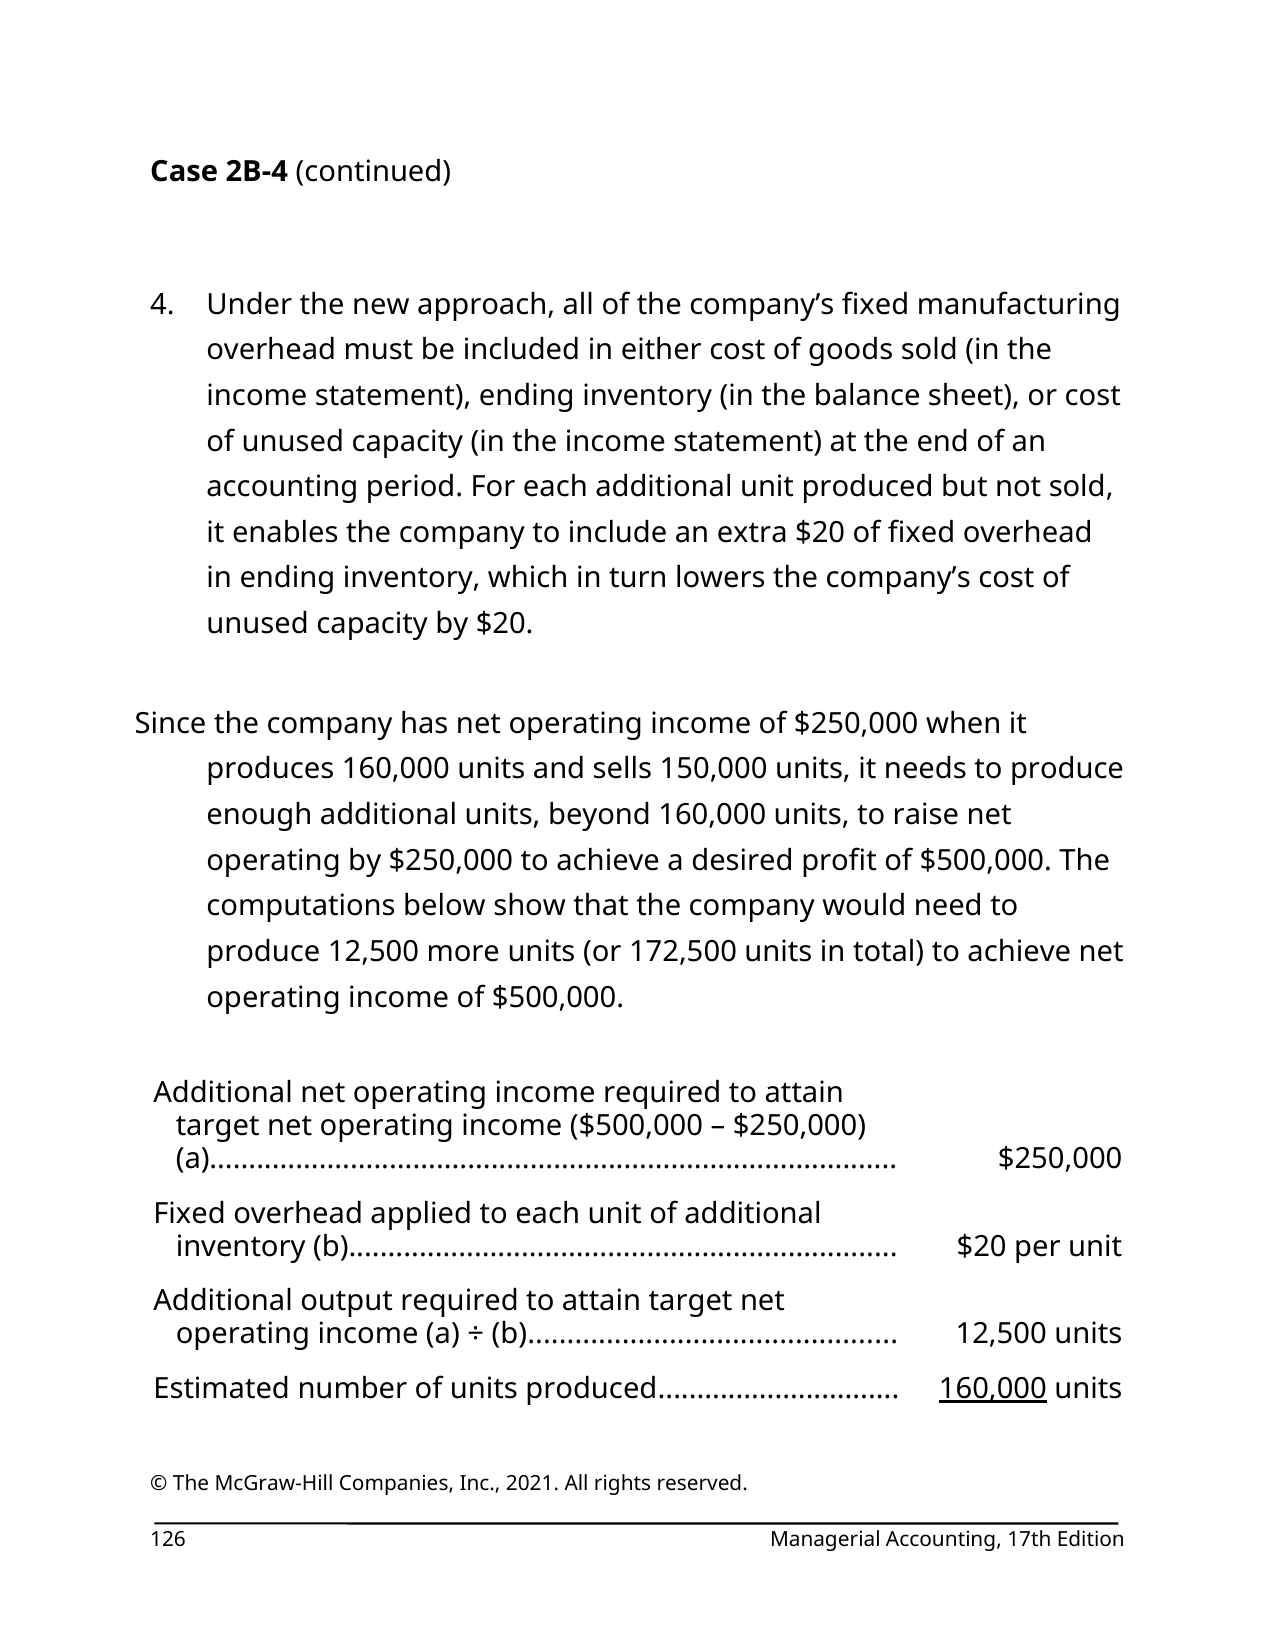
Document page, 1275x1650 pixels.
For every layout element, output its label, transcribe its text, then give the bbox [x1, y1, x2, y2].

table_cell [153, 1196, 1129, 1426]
text Since the company has net operating income of $250,000 when it produces 160,000 units and sells 150,000 units, it needs to produce enough additional units, beyond 160,000 units, to raise net operating by $250,000 to achieve a desired profit of $500,000. The computations below show that the company would need to produce 12,500 more units (or 172,500 units in total) to achieve net operating income of $500,000. [134, 702, 1125, 1016]
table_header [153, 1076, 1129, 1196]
text Case 2B-4 (continued) [150, 150, 1125, 190]
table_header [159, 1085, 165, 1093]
text 4. Under the new approach, all of the company’s fixed manufacturing overhead must be included in either cost of goods sold (in the income statement), ending inventory (in the balance sheet), or cost of unused capacity (in the income statement) at the end of an accounting period. For each additional unit produced but not sold, it enables the company to include an extra $20 of fixed overhead in ending inventory, which in turn lowers the company’s cost of unused capacity by $20. [150, 283, 1125, 642]
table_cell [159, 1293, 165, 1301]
